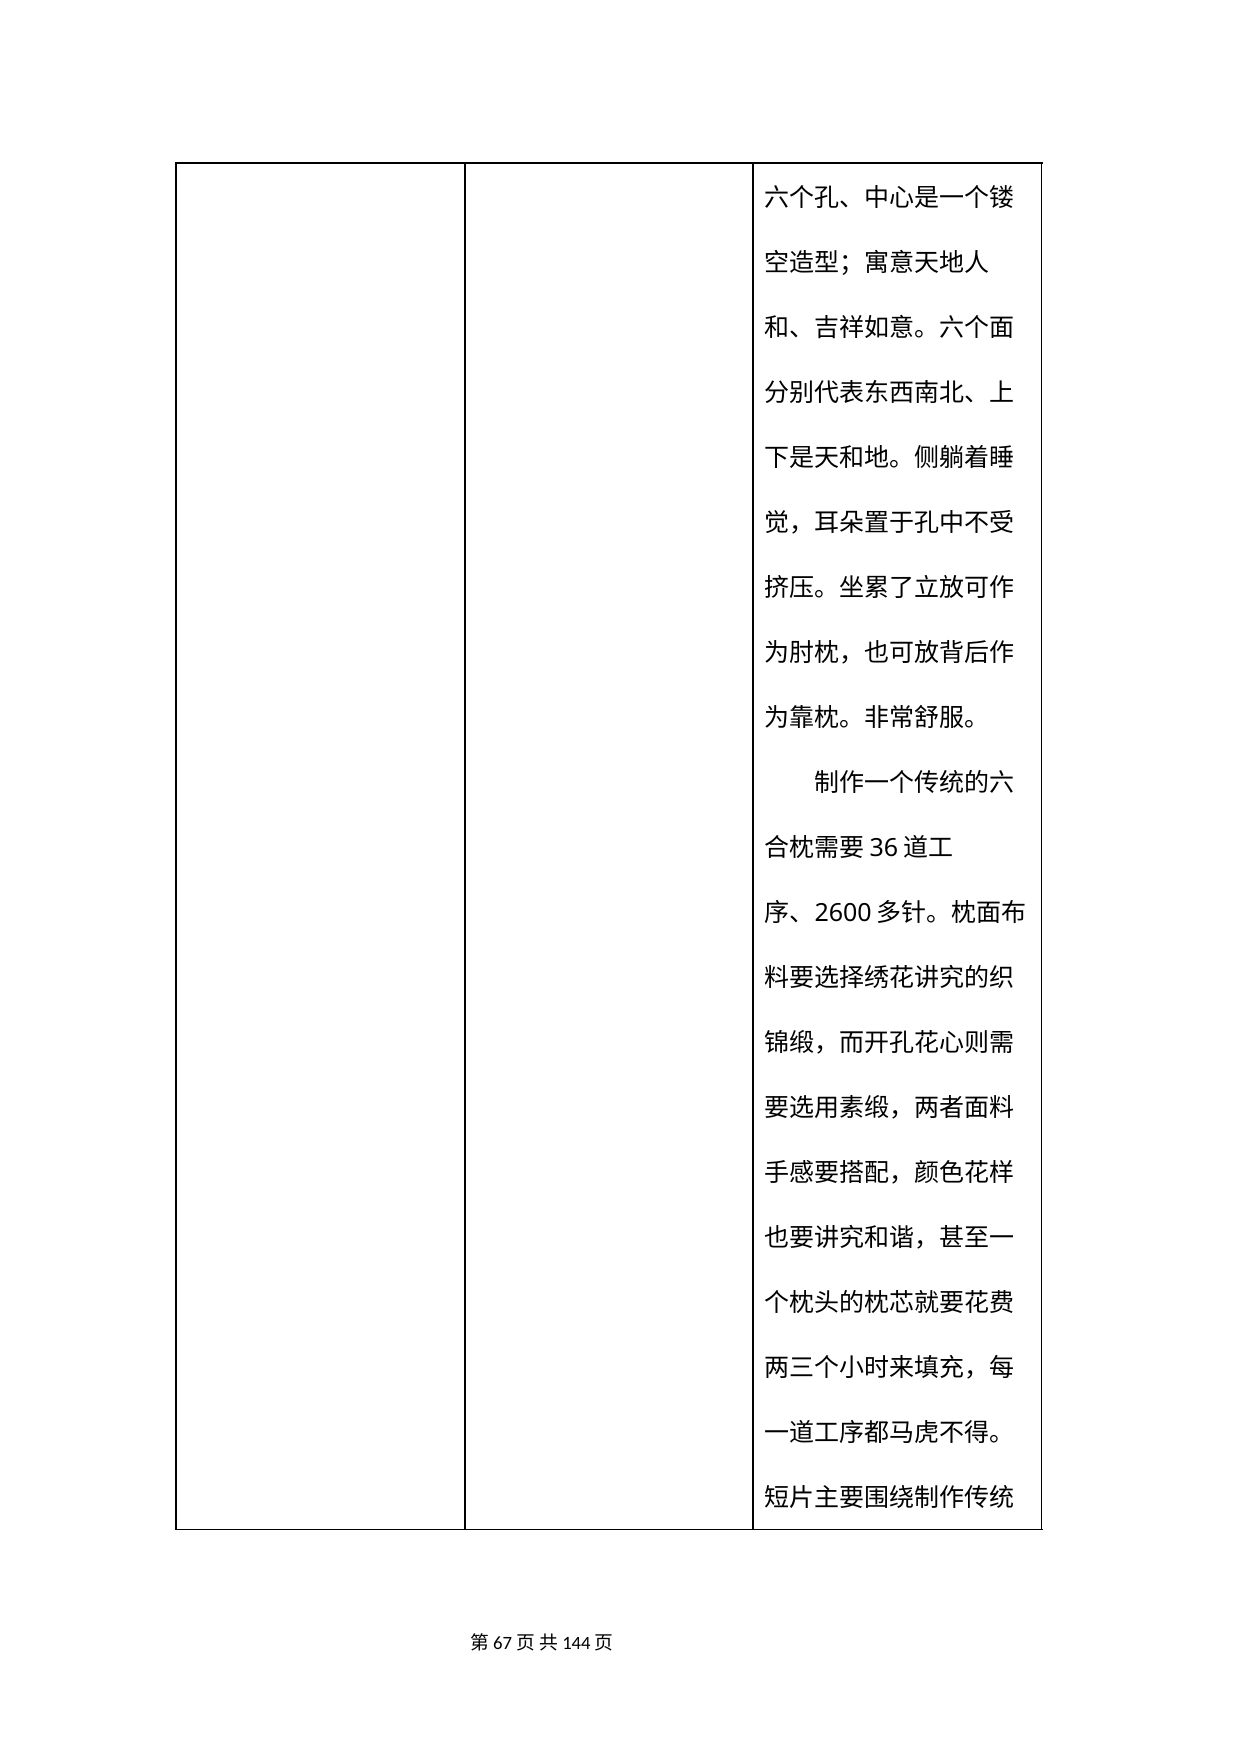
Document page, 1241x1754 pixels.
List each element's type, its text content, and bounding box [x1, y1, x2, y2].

table_cell [466, 164, 752, 1528]
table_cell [754, 164, 1041, 1528]
table_cell 1 [177, 164, 464, 1528]
